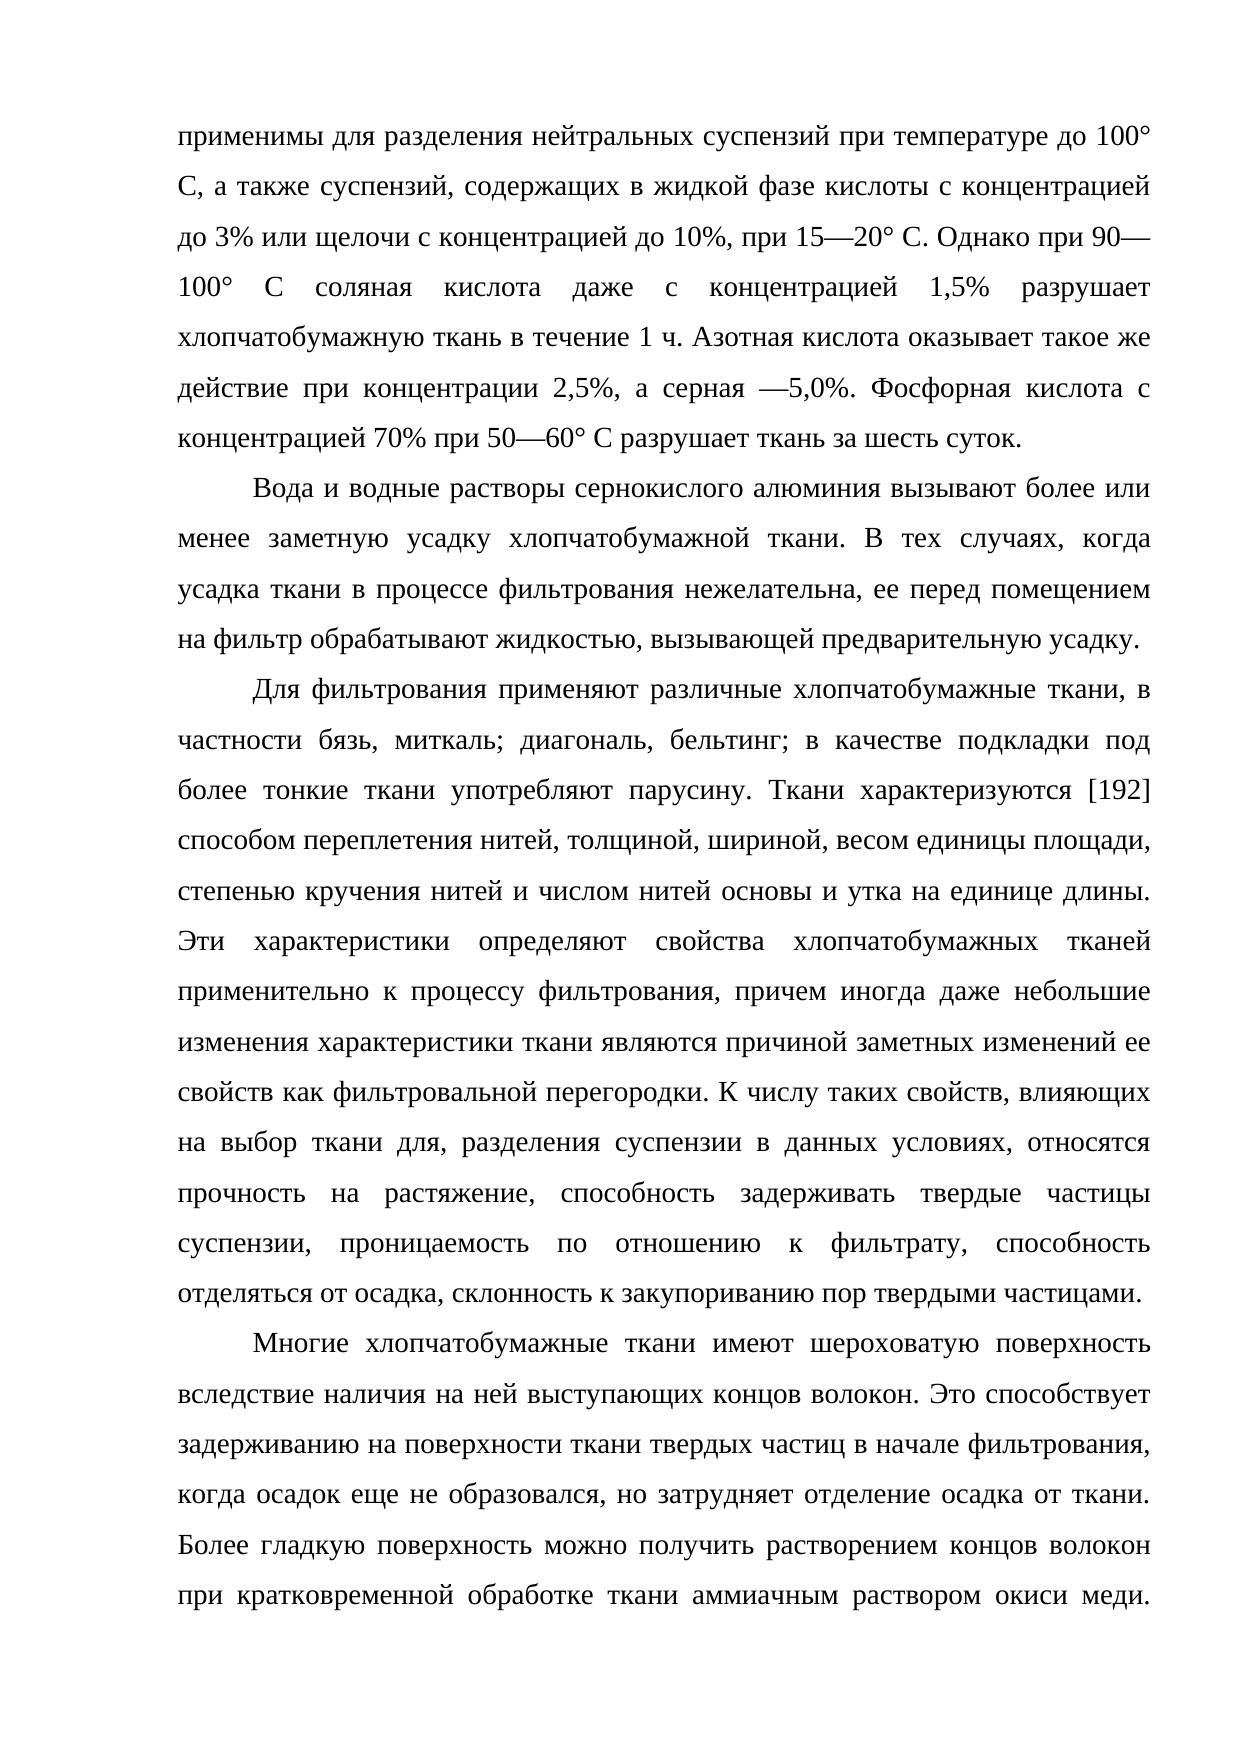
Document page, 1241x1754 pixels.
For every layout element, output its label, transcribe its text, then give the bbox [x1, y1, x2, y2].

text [177, 1326, 1152, 1611]
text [177, 118, 1152, 453]
text Вода и водные растворы сернокислого алюминия вызывают более или менее заметную усадку хлопчатобумажной ткани. В тех случаях, когда усадка ткани в процессе фильтрования нежелательна, ее перед помещением на фильтр обрабатывают жидкостью, вызывающей предварительную усадку. [177, 470, 1152, 655]
text Для фильтрования применяют различные хлопчатобумажные ткани, в частности бязь, миткаль; диагональ, бельтинг; в качестве подкладки под более тонкие ткани употребляют парусину. Ткани характеризуются [192] способом переплетения нитей, толщиной, шириной, весом единицы площади, степенью кручения нитей и числом нитей основы и утка на единице длины. Эти характеристики определяют свойства хлопчатобумажных тканей применительно к процессу фильтрования, причем иногда даже небольшие изменения характеристики ткани являются причиной заметных изменений ее свойств как фильтровальной перегородки. К числу таких свойств, влияющих на выбор ткани для, разделения суспензии в данных условиях, относятся прочность на растяжение, способность задерживать твердые частицы суспензии, проницаемость по отношению к фильтрату, способность отделяться от осадка, склонность к закупориванию пор твердыми частицами. [177, 672, 1152, 1309]
